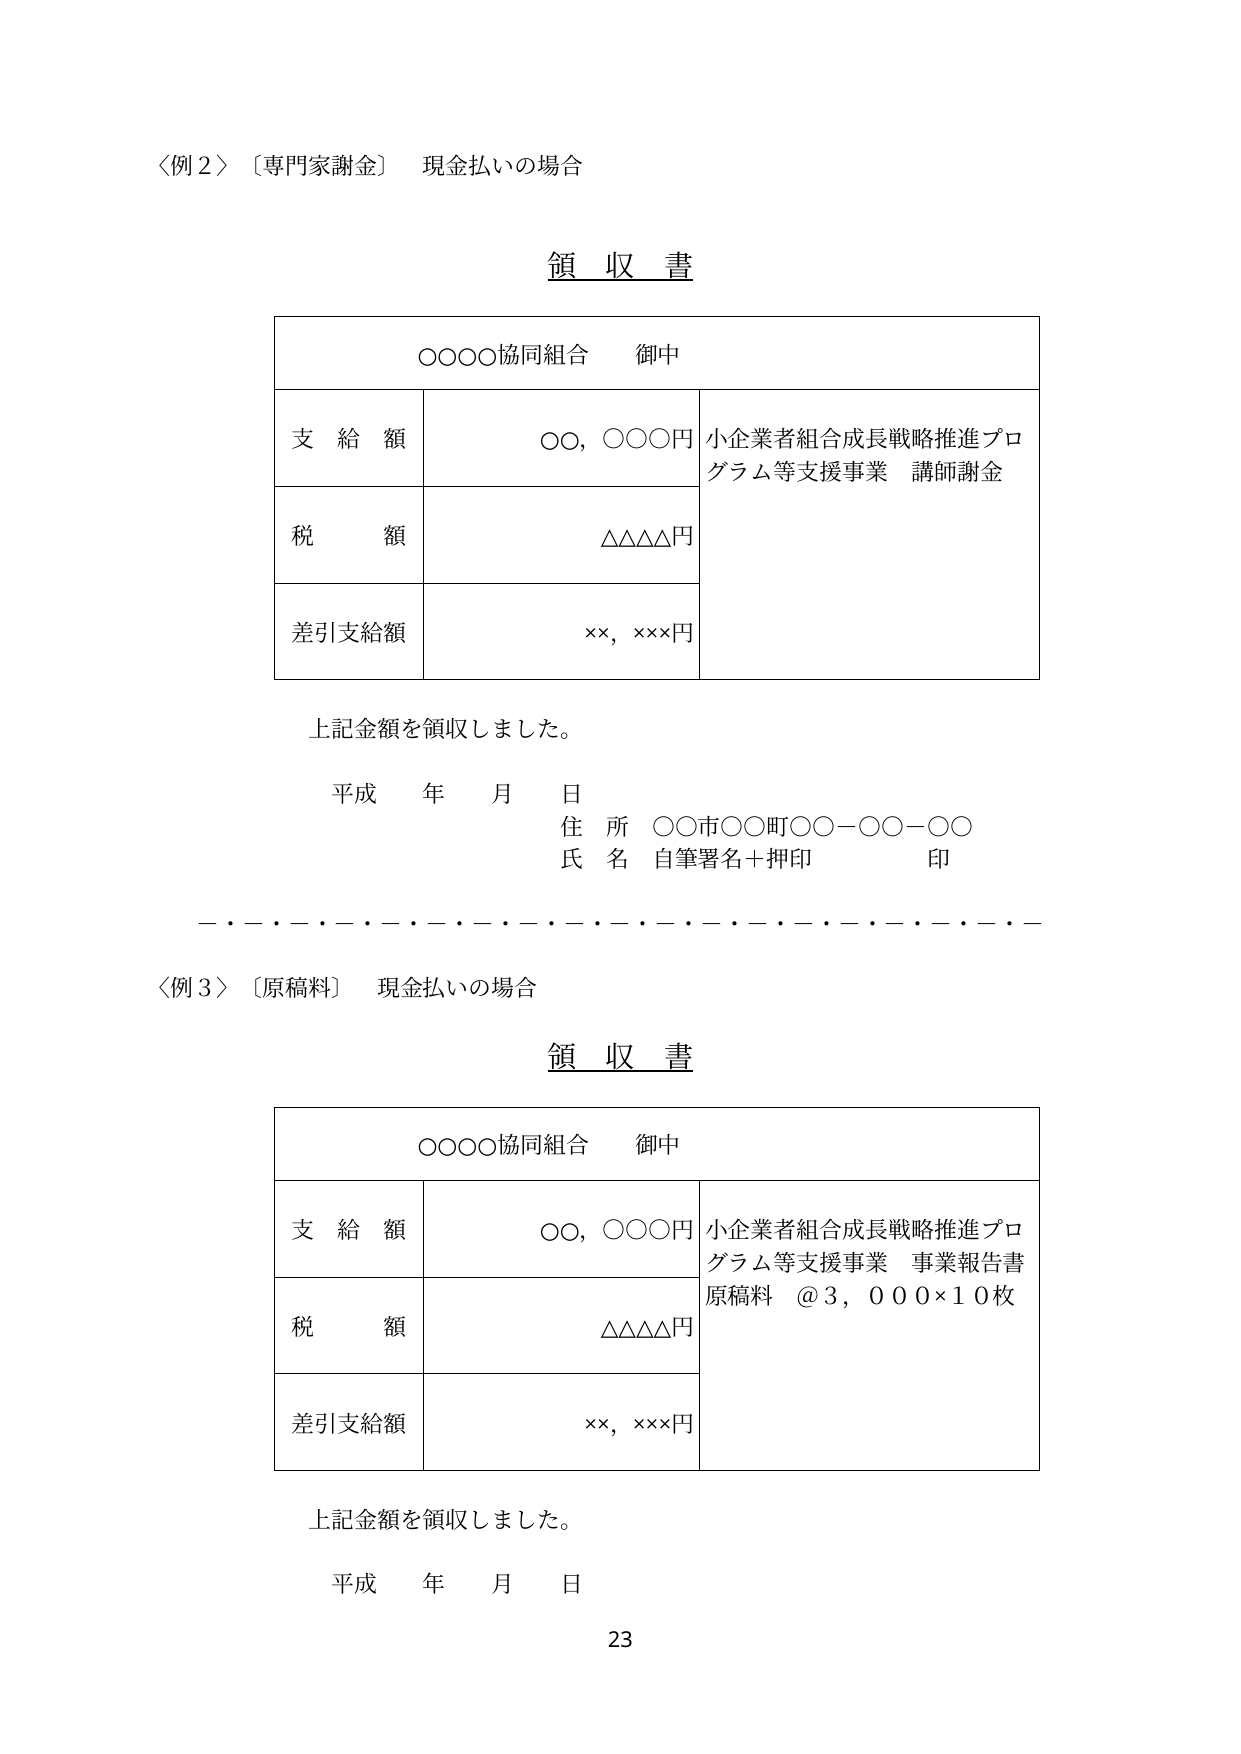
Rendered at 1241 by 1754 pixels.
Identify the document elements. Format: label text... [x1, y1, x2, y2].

table_cell 小企業者組合成長戦略推進プログラム等支援事業 講師謝金 [700, 390, 1039, 679]
table_cell △△△△円 [424, 487, 699, 582]
table_cell ××，×××円 [424, 1374, 699, 1470]
table_cell 支 給 額 [275, 1181, 423, 1277]
table_cell 税 額 [275, 1278, 423, 1373]
table_cell △△△△円 [424, 1278, 699, 1373]
table_header ○○○○協同組合 御中 [275, 1108, 1039, 1180]
table_cell 支 給 額 [275, 390, 423, 486]
table_cell ××，×××円 [424, 584, 699, 679]
table_cell 差引支給額 [275, 584, 423, 679]
text 〈例３〉〔原稿料〕 現金払いの場合 [148, 970, 1092, 1003]
text 領 収 書 [148, 243, 1092, 285]
table_cell ○○，○○○円 [424, 390, 699, 486]
table_cell ○○，○○○円 [424, 1181, 699, 1277]
text －・－・－・－・－・－・－・－・－・－・－・－・－・－・－・－・－・－・－ [148, 906, 1092, 938]
text 氏 名 自筆署名＋押印 印 [148, 841, 1092, 874]
text 〈例２〉〔専門家謝金〕 現金払いの場合 [148, 148, 1092, 181]
text 上記金額を領収しました。 [148, 1502, 1092, 1535]
text 領 収 書 [148, 1034, 1092, 1076]
table_header ○○○○協同組合 御中 [275, 317, 1039, 389]
table_cell 税 額 [275, 487, 423, 582]
text 上記金額を領収しました。 [148, 711, 1092, 744]
text 平成 年 月 日 [148, 776, 1092, 808]
table_cell 小企業者組合成長戦略推進プログラム等支援事業 事業報告書原稿料 ＠３，０００×１０枚 [700, 1181, 1039, 1470]
table_cell 差引支給額 [275, 1374, 423, 1470]
text 住 所 ○○市○○町○○－○○－○○ [148, 808, 1092, 841]
text 平成 年 月 日 [148, 1566, 1092, 1599]
